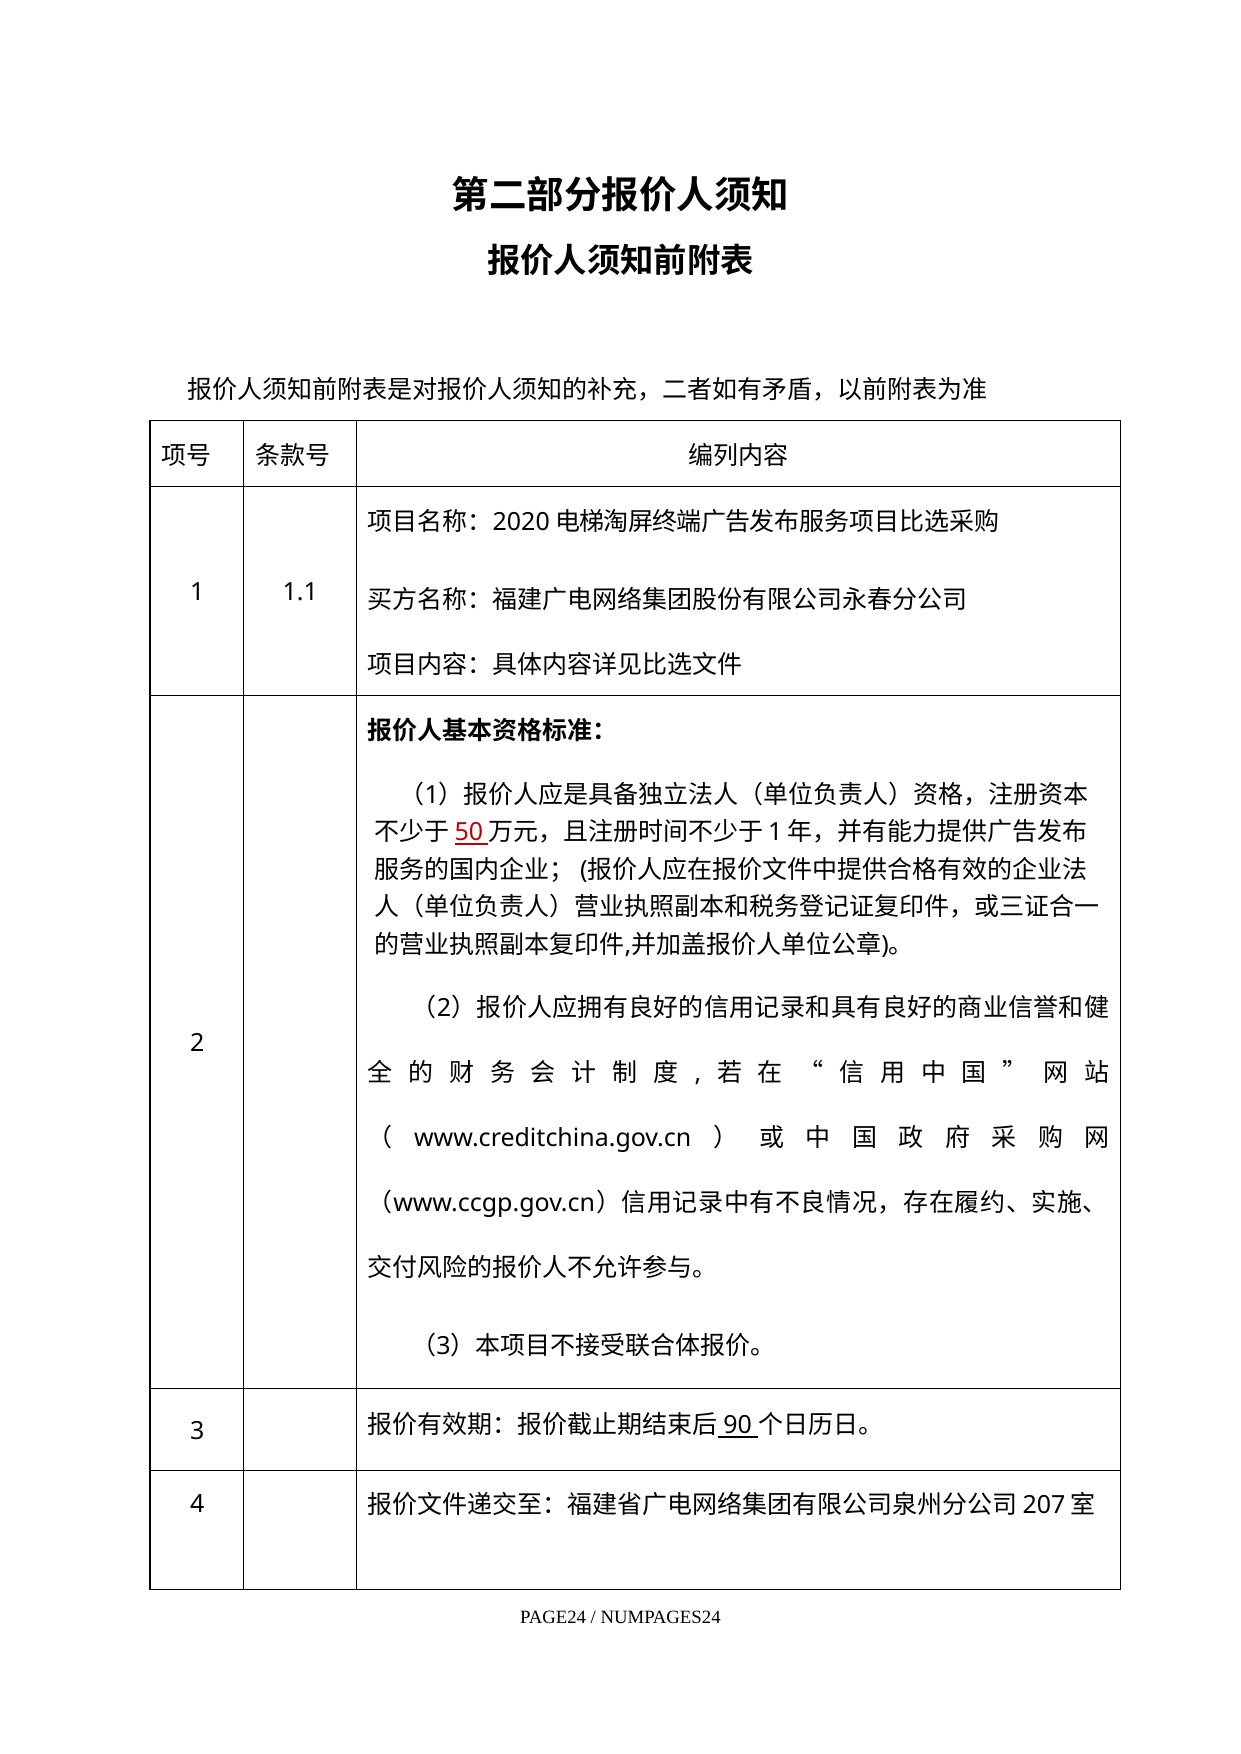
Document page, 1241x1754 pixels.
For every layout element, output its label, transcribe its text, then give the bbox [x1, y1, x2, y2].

table_header 项号 [151, 421, 243, 486]
table_cell 2 [151, 696, 243, 1388]
table_cell 报价有效期：报价截止期结束后 90 个日历日。 [357, 1389, 1120, 1469]
table_cell 1 [151, 487, 243, 695]
table_cell 4 [151, 1471, 243, 1589]
text 报价人须知前附表 [187, 225, 1053, 290]
table_cell 报价人基本资格标准： 报价人应是具备独立法人（单位负责人）资格，注册资本不少于50万元，且注册时间不少于1年，并有能力提供广告发布服务的国内企业； (报价人应在报价文件中提供合格有效的企业法人（单位负责人）营业执照副本和税务登记证复印件，或三证合一的营业执照副本复印件,并加盖报价人单位公章)。 （2）报价人应拥有良好的信用记录和具有良好的商业信誉和健全的财务会计制度,若在“信用中国”网站（www.creditchina.gov.cn）或中国政府采购网（www.ccgp.gov.cn）信用记录中有不良情况，存在履约、实施、交付风险的报价人不允许参与。 （3）本项目不接受联合体报价。 [357, 696, 1120, 1388]
text 报价人须知前附表是对报价人须知的补充，二者如有矛盾，以前附表为准 [187, 355, 1053, 420]
table_header 编列内容 [357, 421, 1120, 486]
table_cell [244, 1389, 356, 1469]
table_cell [357, 1471, 1120, 1589]
table_cell [244, 1471, 356, 1589]
table_cell [244, 696, 356, 1388]
table_cell 3 [151, 1389, 243, 1469]
table_cell 项目名称：2020电梯淘屏终端广告发布服务项目比选采购 买方名称：福建广电网络集团股份有限公司永春分公司 项目内容：具体内容详见比选文件 [357, 487, 1120, 695]
text 第二部分报价人须知 [187, 160, 1053, 225]
table_cell 1.1 [244, 487, 356, 695]
table_header 条款号 [244, 421, 356, 486]
